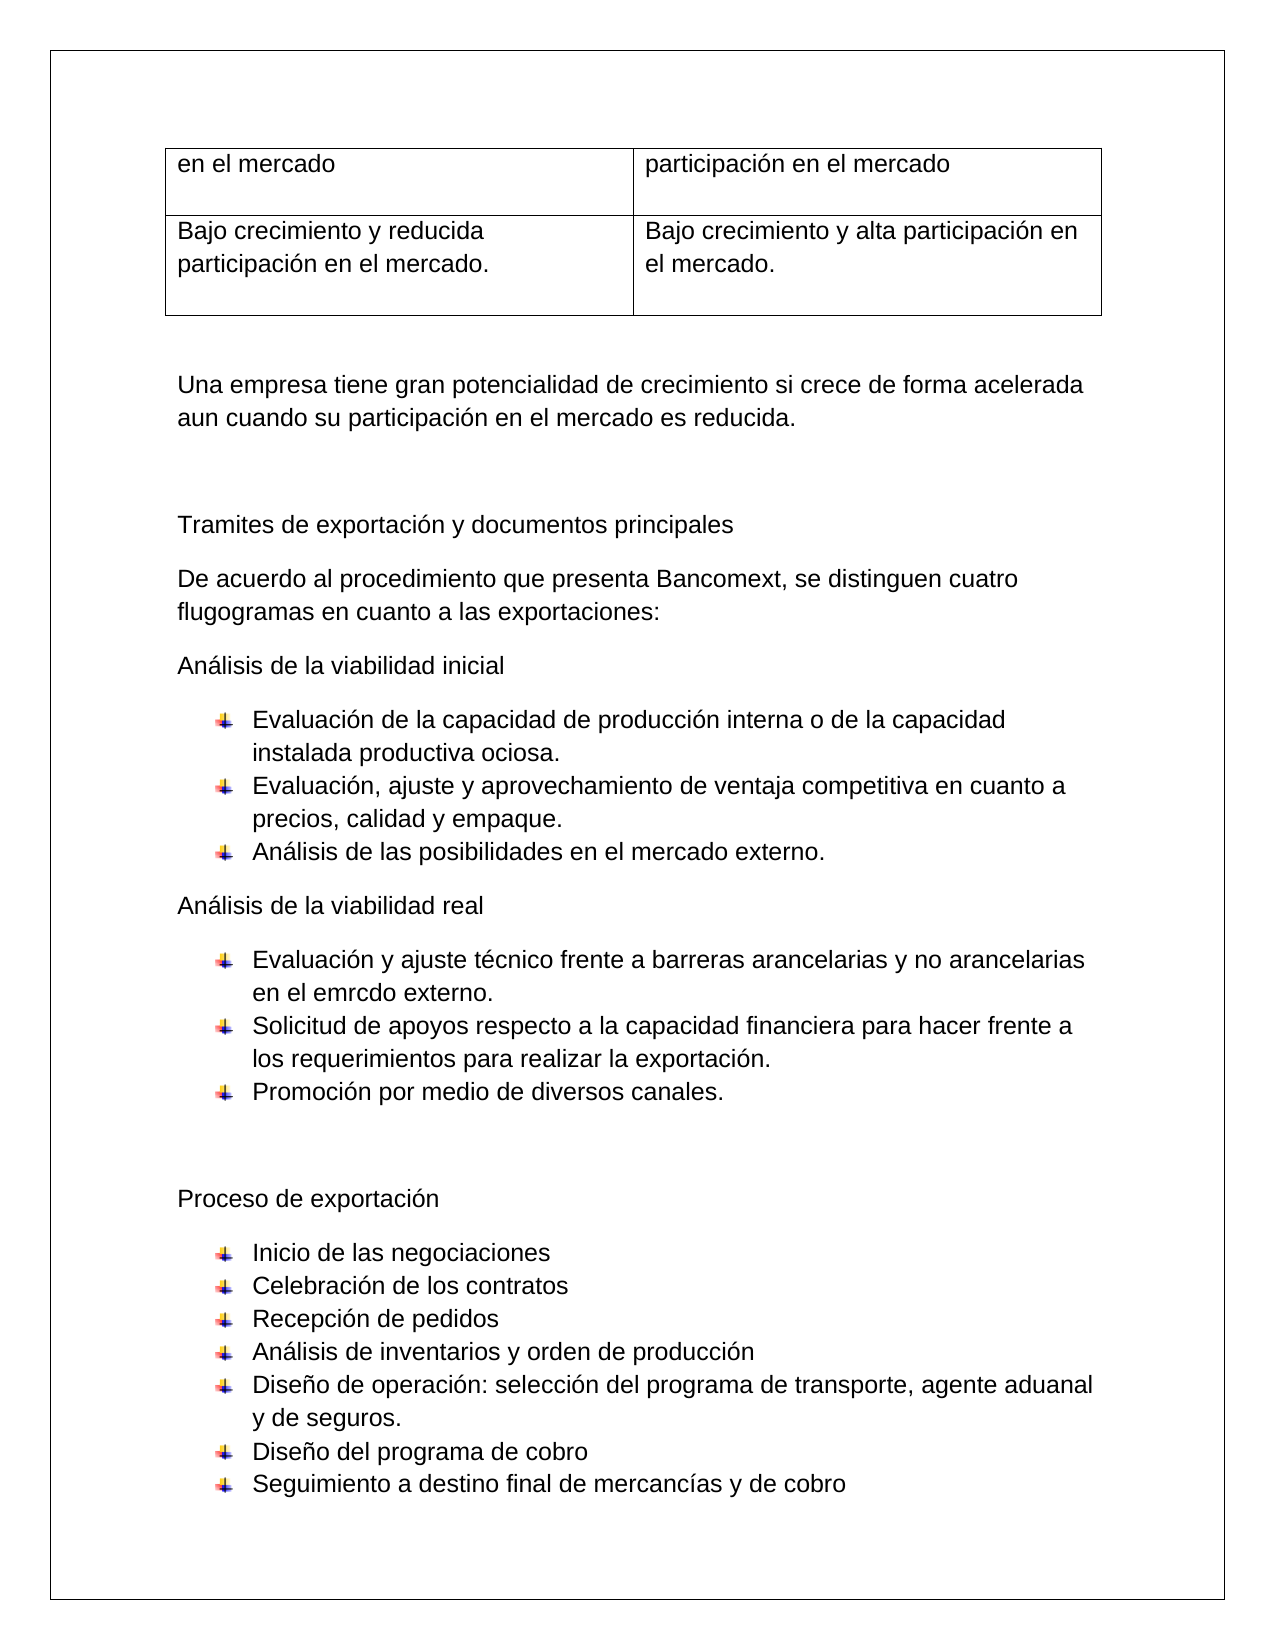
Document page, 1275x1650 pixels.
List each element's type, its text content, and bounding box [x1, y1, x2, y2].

picture [215, 1017, 233, 1035]
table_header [634, 149, 1101, 214]
list Celebración de los contratos [214, 1271, 1098, 1300]
list Análisis de las posibilidades en el mercado externo. [214, 837, 1098, 866]
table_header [166, 149, 633, 214]
text Análisis de la viabilidad inicial [177, 651, 1098, 680]
picture [215, 1344, 233, 1361]
picture [215, 843, 233, 861]
list Promoción por medio de diversos canales. [214, 1077, 1098, 1106]
picture [215, 1278, 233, 1295]
list Diseño del programa de cobro [214, 1436, 1098, 1465]
list Recepción de pedidos [214, 1304, 1098, 1333]
picture [215, 711, 233, 729]
picture [215, 951, 233, 969]
text Proceso de exportación [177, 1184, 1098, 1213]
text Una empresa tiene gran potencialidad de crecimiento si crece de forma acelerada aun cuando su participación en el mercado es reducida. [177, 369, 1098, 431]
table_cell Bajo crecimiento y alta participación en el mercado. [634, 216, 1101, 315]
text De acuerdo al procedimiento que presenta Bancomext, se distinguen cuatro flugogramas en cuanto a las exportaciones: [177, 564, 1098, 626]
picture [215, 1245, 233, 1262]
picture [215, 1443, 233, 1460]
picture [215, 1377, 233, 1394]
picture [215, 777, 233, 795]
list Solicitud de apoyos respecto a la capacidad financiera para hacer frente a los requerimientos para realizar la exportación. [214, 1011, 1098, 1072]
list Evaluación, ajuste y aprovechamiento de ventaja competitiva en cuanto a precios, calidad y empaque. [214, 771, 1098, 833]
list Diseño de operación: selección del programa de transporte, agente aduanal y de seguros. [214, 1370, 1098, 1432]
text Tramites de exportación y documentos principales [177, 510, 1098, 539]
list Inicio de las negociaciones [214, 1238, 1098, 1267]
picture [215, 1083, 233, 1101]
list Evaluación y ajuste técnico frente a barreras arancelarias y no arancelarias en el emrcdo externo. [214, 945, 1098, 1006]
list Análisis de inventarios y orden de producción [214, 1337, 1098, 1366]
list Evaluación de la capacidad de producción interna o de la capacidad instalada productiva ociosa. [214, 705, 1098, 767]
picture [215, 1311, 233, 1328]
table_cell Bajo crecimiento y reducida participación en el mercado. [166, 216, 633, 315]
picture [215, 1476, 233, 1493]
text Análisis de la viabilidad real [177, 891, 1098, 919]
list Seguimiento a destino final de mercancías y de cobro [214, 1469, 1098, 1498]
